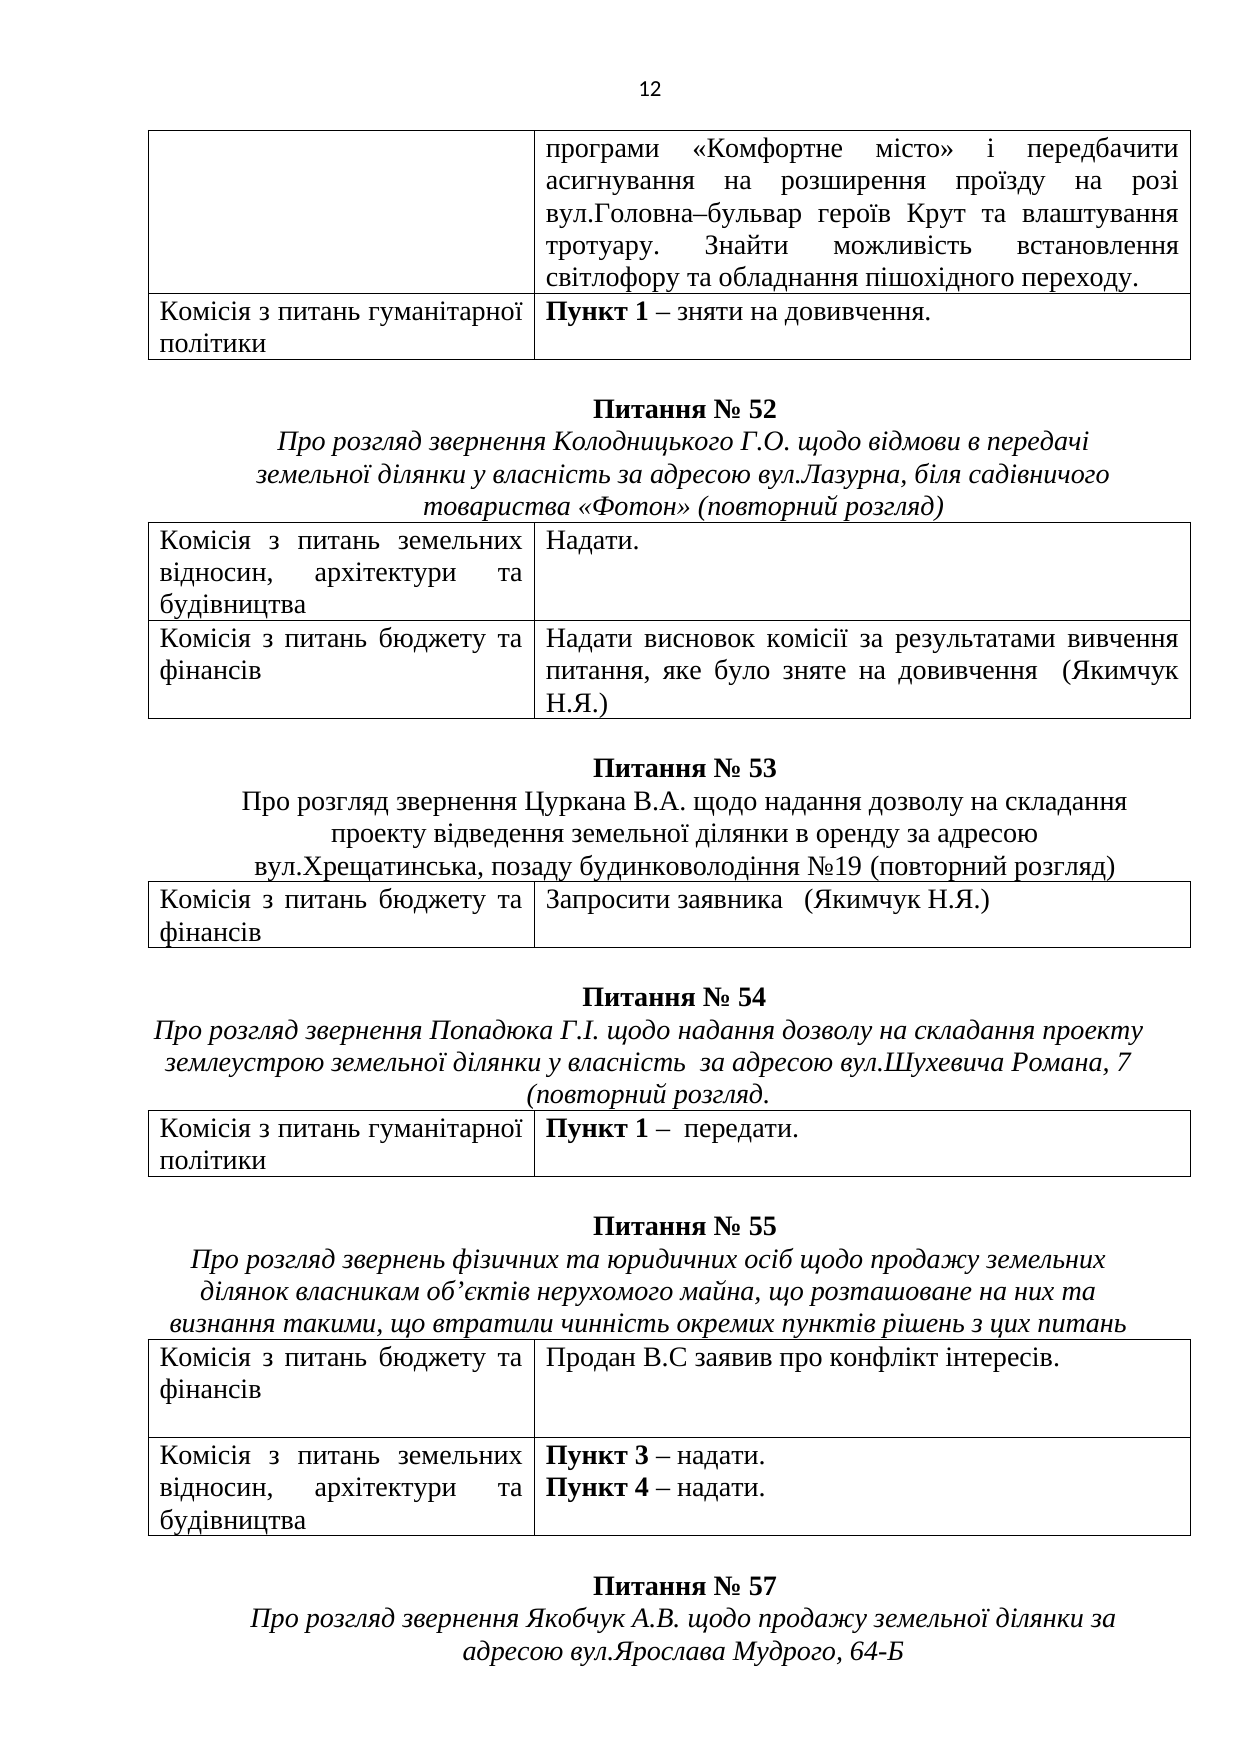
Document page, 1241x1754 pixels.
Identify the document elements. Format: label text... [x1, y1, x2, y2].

table_header Комісія з питань бюджету та фінансів [149, 882, 534, 947]
text Питання № 53 [218, 752, 1152, 784]
table_cell Комісія з питань гуманітарної політики [149, 294, 534, 359]
table_cell Комісія з питань земельних відносин, архітектури та будівництва [149, 1438, 534, 1535]
text Питання № 52 [218, 392, 1152, 424]
text Про розгляд звернення Попадюка Г.І. щодо надання дозволу на складання проекту землеустрою земельної ділянки у власність за адресою вул.Шухевича Романа, 7 (повторний розгляд. [148, 1013, 1152, 1110]
table_cell Комісія з питань бюджету та фінансів [149, 621, 534, 718]
text Питання № 57 [218, 1569, 1152, 1601]
table_header Продан В.С заявив про конфлікт інтересів. [535, 1340, 1190, 1437]
table_header Пункт 1 – передати. [535, 1111, 1190, 1176]
table_header Запросити заявника (Якимчук Н.Я.) [535, 882, 1190, 947]
table_header Комісія з питань бюджету та фінансів [149, 1340, 534, 1437]
text Питання № 55 [218, 1209, 1152, 1242]
text Про розгляд звернення Цуркана В.А. щодо надання дозволу на складання проекту відведення земельної ділянки в оренду за адресою вул.Хрещатинська, позаду будинковолодіння №19 (повторний розгляд) [218, 784, 1152, 881]
table_header Комісія з питань земельних відносин, архітектури та будівництва [149, 523, 534, 620]
text Питання № 54 [148, 980, 1152, 1013]
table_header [149, 131, 534, 293]
table_cell Пункт 1 – зняти на довивчення. [535, 294, 1190, 359]
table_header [535, 131, 1190, 293]
table_header Комісія з питань гуманітарної політики [149, 1111, 534, 1176]
table_cell Пункт 3 – надати. Пункт 4 – надати. [535, 1438, 1190, 1535]
table_header Надати. [535, 523, 1190, 620]
text Про розгляд звернення Колодницького Г.О. щодо відмови в передачі земельної ділянки у власність за адресою вул.Лазурна, біля садівничого товариства «Фотон» (повторний розгляд) [218, 424, 1152, 522]
text Про розгляд звернення Якобчук А.В. щодо продажу земельної ділянки за адресою вул.Ярослава Мудрого, 64-Б [218, 1601, 1152, 1666]
table_cell Надати висновок комісії за результатами вивчення питання, яке було зняте на довивчення (Якимчук Н.Я.) [535, 621, 1190, 718]
